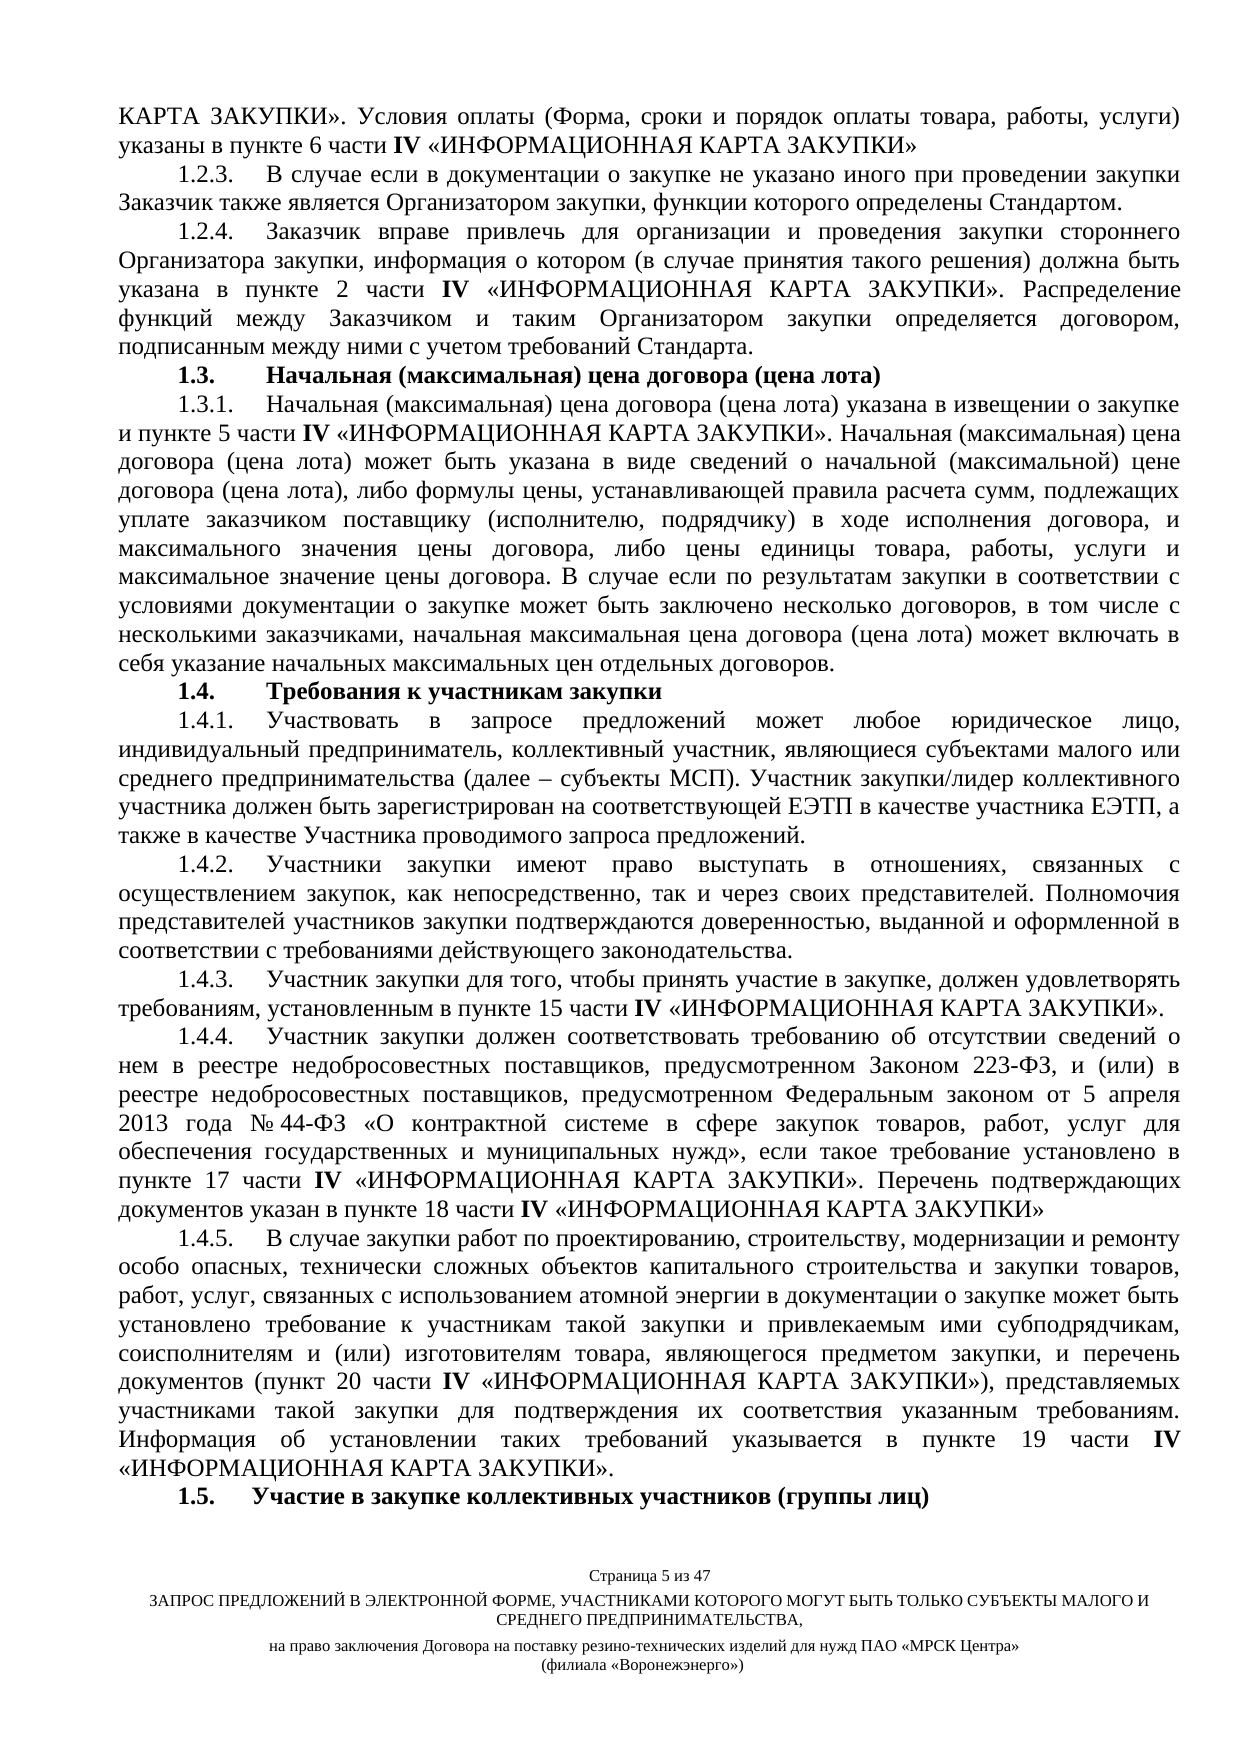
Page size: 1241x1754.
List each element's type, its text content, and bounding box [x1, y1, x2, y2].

subtitle Требования к участникам закупки [118, 676, 1181, 705]
subtitle Участник закупки для того, чтобы принять участие в закупке, должен удовлетворять требованиям, установленным в пункте 15 части IV «ИНФОРМАЦИОННАЯ КАРТА ЗАКУПКИ». [118, 964, 1181, 1021]
subtitle В случае если в документации о закупке не указано иного при проведении закупки Заказчик также является Организатором закупки, функции которого определены Стандартом. [118, 159, 1181, 216]
subtitle Участник закупки должен соответствовать требованию об отсутствии сведений о нем в реестре недобросовестных поставщиков, предусмотренном Законом 223-ФЗ, и (или) в реестре недобросовестных поставщиков, предусмотренном Федеральным законом от 5 апреля 2013 года № 44-ФЗ «О контрактной системе в сфере закупок товаров, работ, услуг для обеспечения государственных и муниципальных нужд», если такое требование установлено в пункте 17 части IV «ИНФОРМАЦИОННАЯ КАРТА ЗАКУПКИ». Перечень подтверждающих документов указан в пункте 18 части IV «ИНФОРМАЦИОННАЯ КАРТА ЗАКУПКИ» [118, 1021, 1181, 1223]
subtitle Участие в закупке коллективных участников (группы лиц) [118, 1481, 1181, 1510]
subtitle В случае закупки работ по проектированию, строительству, модернизации и ремонту особо опасных, технически сложных объектов капитального строительства и закупки товаров, работ, услуг, связанных с использованием атомной энергии в документации о закупке может быть установлено требование к участникам такой закупки и привлекаемым ими субподрядчикам, соисполнителям и (или) изготовителям товара, являющегося предметом закупки, и перечень документов (пункт 20 части IV «ИНФОРМАЦИОННАЯ КАРТА ЗАКУПКИ»), представляемых участниками такой закупки для подтверждения их соответствия указанным требованиям. Информация об установлении таких требований указывается в пункте 19 части IV «ИНФОРМАЦИОННАЯ КАРТА ЗАКУПКИ». [118, 1223, 1181, 1481]
subtitle Начальная (максимальная) цена договора (цена лота) [118, 360, 1181, 389]
subtitle Участники закупки имеют право выступать в отношениях, связанных с осуществлением закупок, как непосредственно, так и через своих представителей. Полномочия представителей участников закупки подтверждаются доверенностью, выданной и оформленной в соответствии с требованиями действующего законодательства. [118, 849, 1181, 964]
subtitle Начальная (максимальная) цена договора (цена лота) указана в извещении о закупке и пункте 5 части IV «ИНФОРМАЦИОННАЯ КАРТА ЗАКУПКИ». Начальная (максимальная) цена договора (цена лота) может быть указана в виде сведений о начальной (максимальной) цене договора (цена лота), либо формулы цены, устанавливающей правила расчета сумм, подлежащих уплате заказчиком поставщику (исполнителю, подрядчику) в ходе исполнения договора, и максимального значения цены договора, либо цены единицы товара, работы, услуги и максимальное значение цены договора. В случае если по результатам закупки в соответствии с условиями документации о закупке может быть заключено несколько договоров, в том числе с несколькими заказчиками, начальная максимальная цена договора (цена лота) может включать в себя указание начальных максимальных цен отдельных договоров. [118, 389, 1181, 676]
subtitle Заказчик вправе привлечь для организации и проведения закупки стороннего Организатора закупки, информация о котором (в случае принятия такого решения) должна быть указана в пункте 2 части IV «ИНФОРМАЦИОННАЯ КАРТА ЗАКУПКИ». Распределение функций между Заказчиком и таким Организатором закупки определяется договором, подписанным между ними с учетом требований Стандарта. [118, 216, 1181, 360]
subtitle Участвовать в запросе предложений может любое юридическое лицо, индивидуальный предприниматель, коллективный участник, являющиеся субъектами малого или среднего предпринимательства (далее – субъекты МСП). Участник закупки/лидер коллективного участника должен быть зарегистрирован на соответствующей ЕЭТП в качестве участника ЕЭТП, а также в качестве Участника проводимого запроса предложений. [118, 705, 1181, 849]
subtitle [118, 101, 1181, 159]
